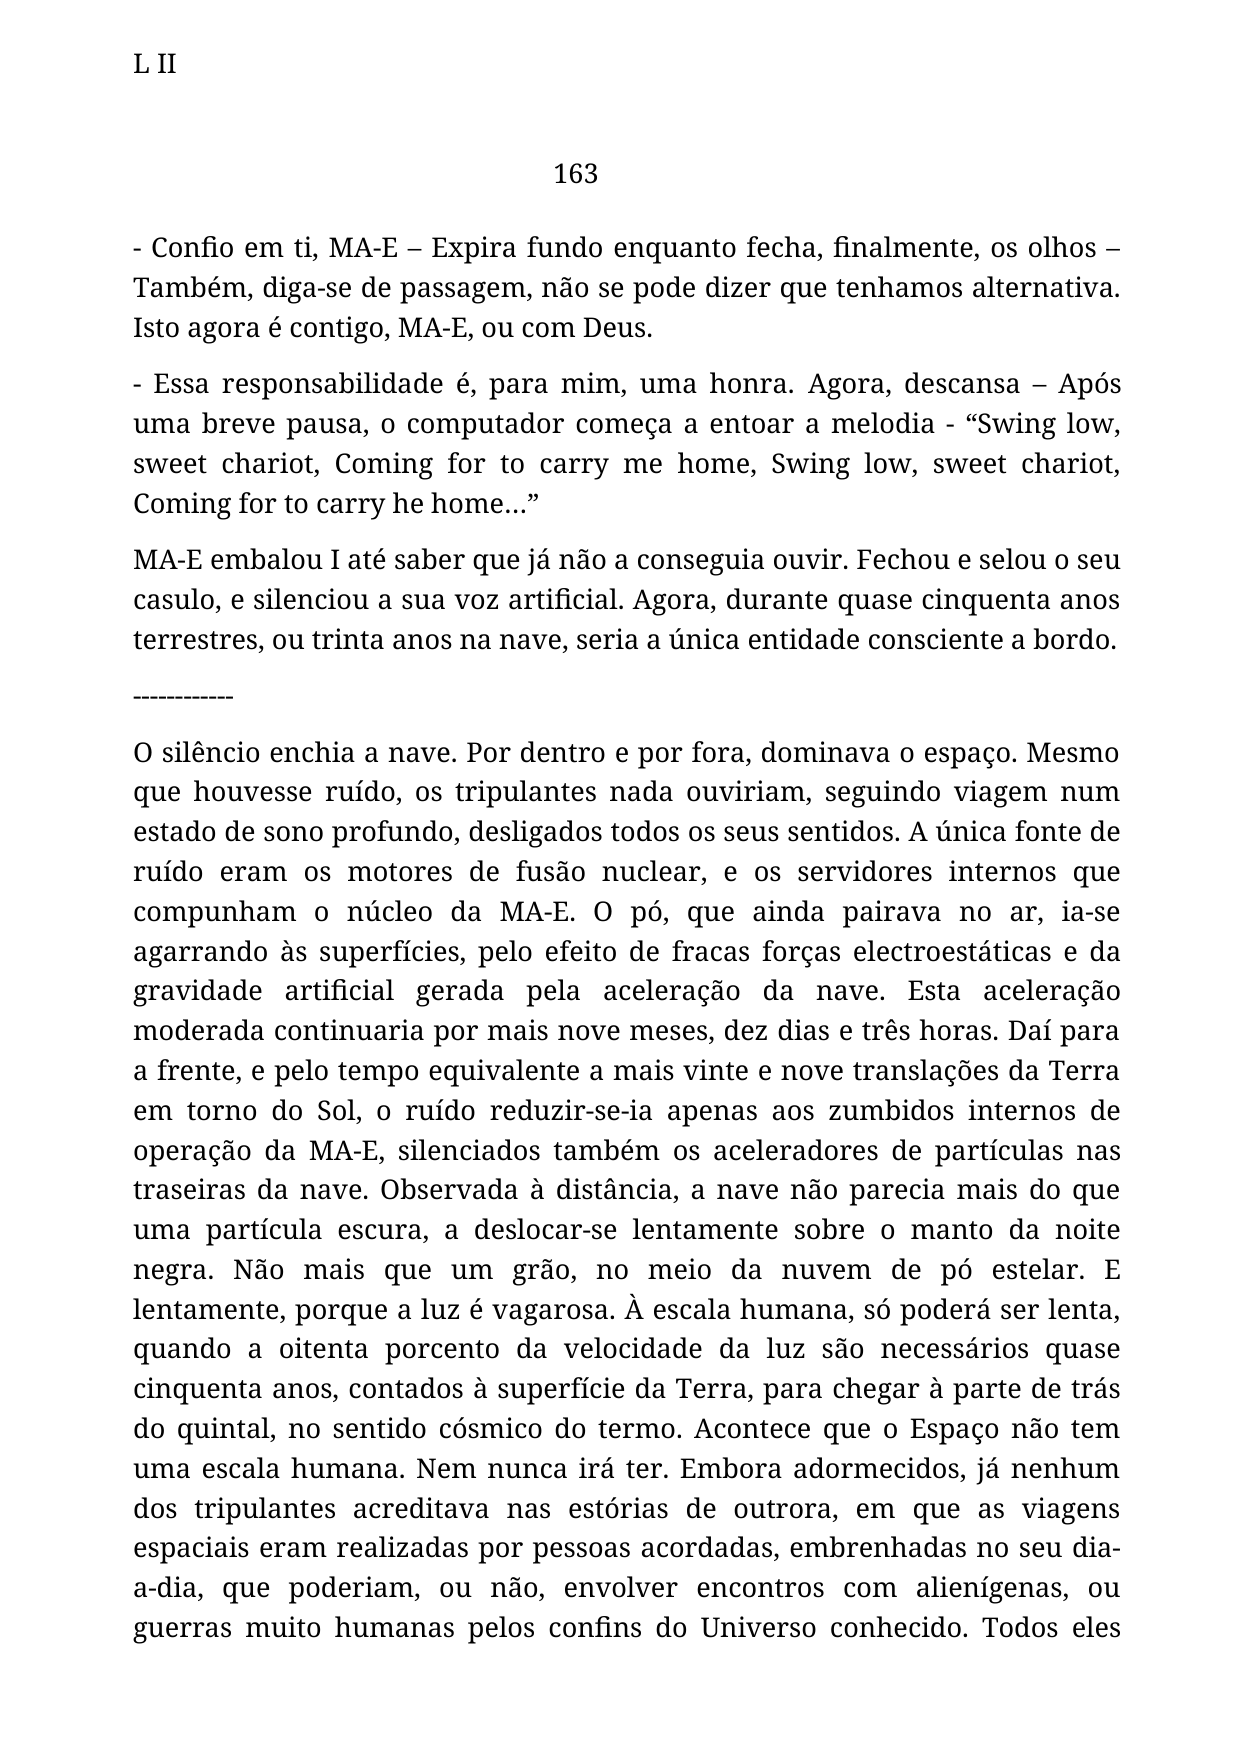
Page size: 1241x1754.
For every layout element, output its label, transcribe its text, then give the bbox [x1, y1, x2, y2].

text MA-E embalou I até saber que já não a conseguia ouvir. Fechou e selou o seu casulo, e silenciou a sua voz artificial. Agora, durante quase cinquenta anos terrestres, ou trinta anos na nave, seria a única entidade consciente a bordo. [133, 541, 1122, 657]
text - Essa responsabilidade é, para mim, uma honra. Agora, descansa – Após uma breve pausa, o computador começa a entoar a melodia - “Swing low, sweet chariot, Coming for to carry me home, Swing low, sweet chariot, Coming for to carry he home…” [133, 365, 1122, 521]
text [133, 733, 1122, 1645]
text - Confio em ti, MA-E – Expira fundo enquanto fecha, finalmente, os olhos – Também, diga-se de passagem, não se pode dizer que tenhamos alternativa. Isto agora é contigo, MA-E, ou com Deus. [133, 229, 1122, 345]
text ------------ [133, 677, 1122, 713]
